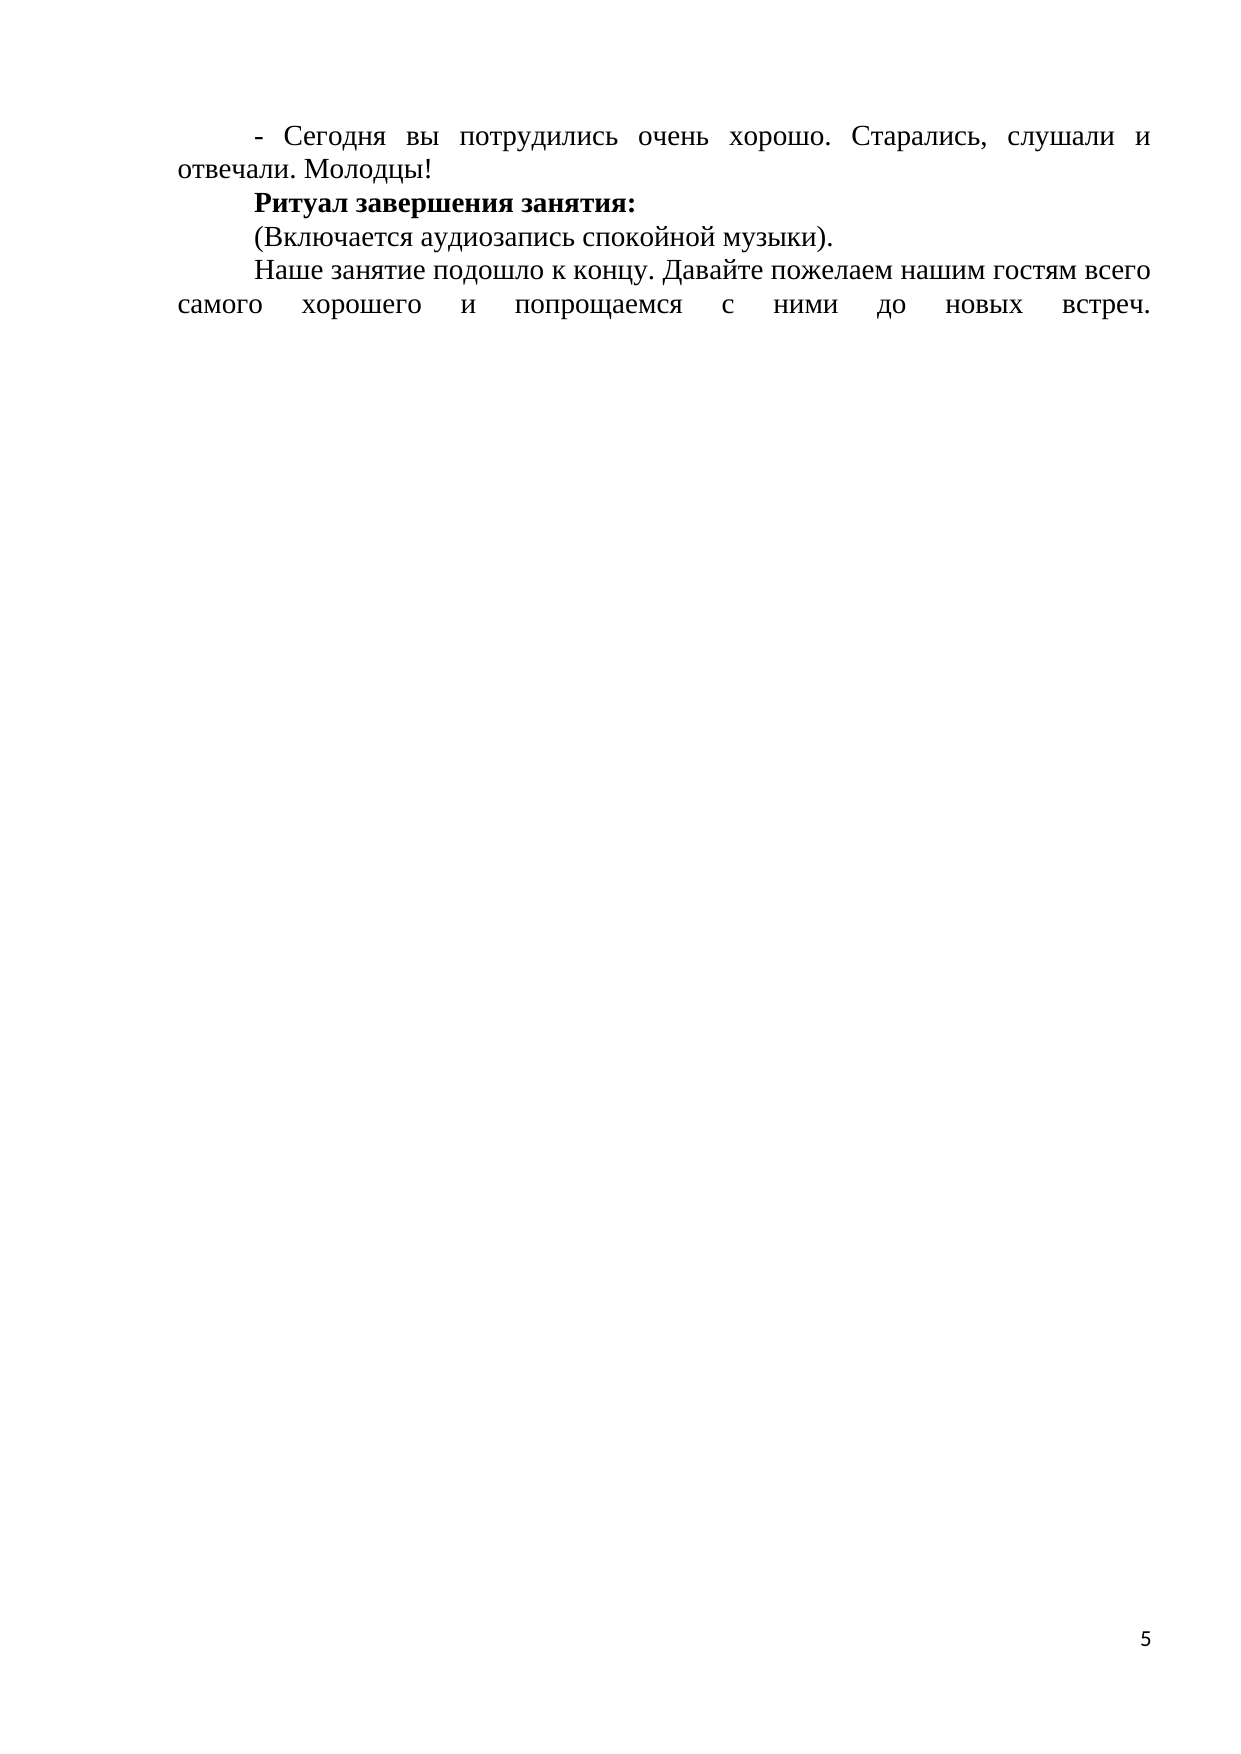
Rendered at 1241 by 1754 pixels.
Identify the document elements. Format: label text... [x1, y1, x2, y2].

text Наше занятие подошло к концу. Давайте пожелаем нашим гостям всего самого хорошего и попрощаемся с ними до новых встреч. [177, 252, 1152, 381]
text - Сегодня вы потрудились очень хорошо. Старались, слушали и отвечали. Молодцы! [177, 118, 1152, 185]
text Ритуал завершения занятия: [177, 185, 1152, 219]
text (Включается аудиозапись спокойной музыки). [177, 219, 1152, 252]
